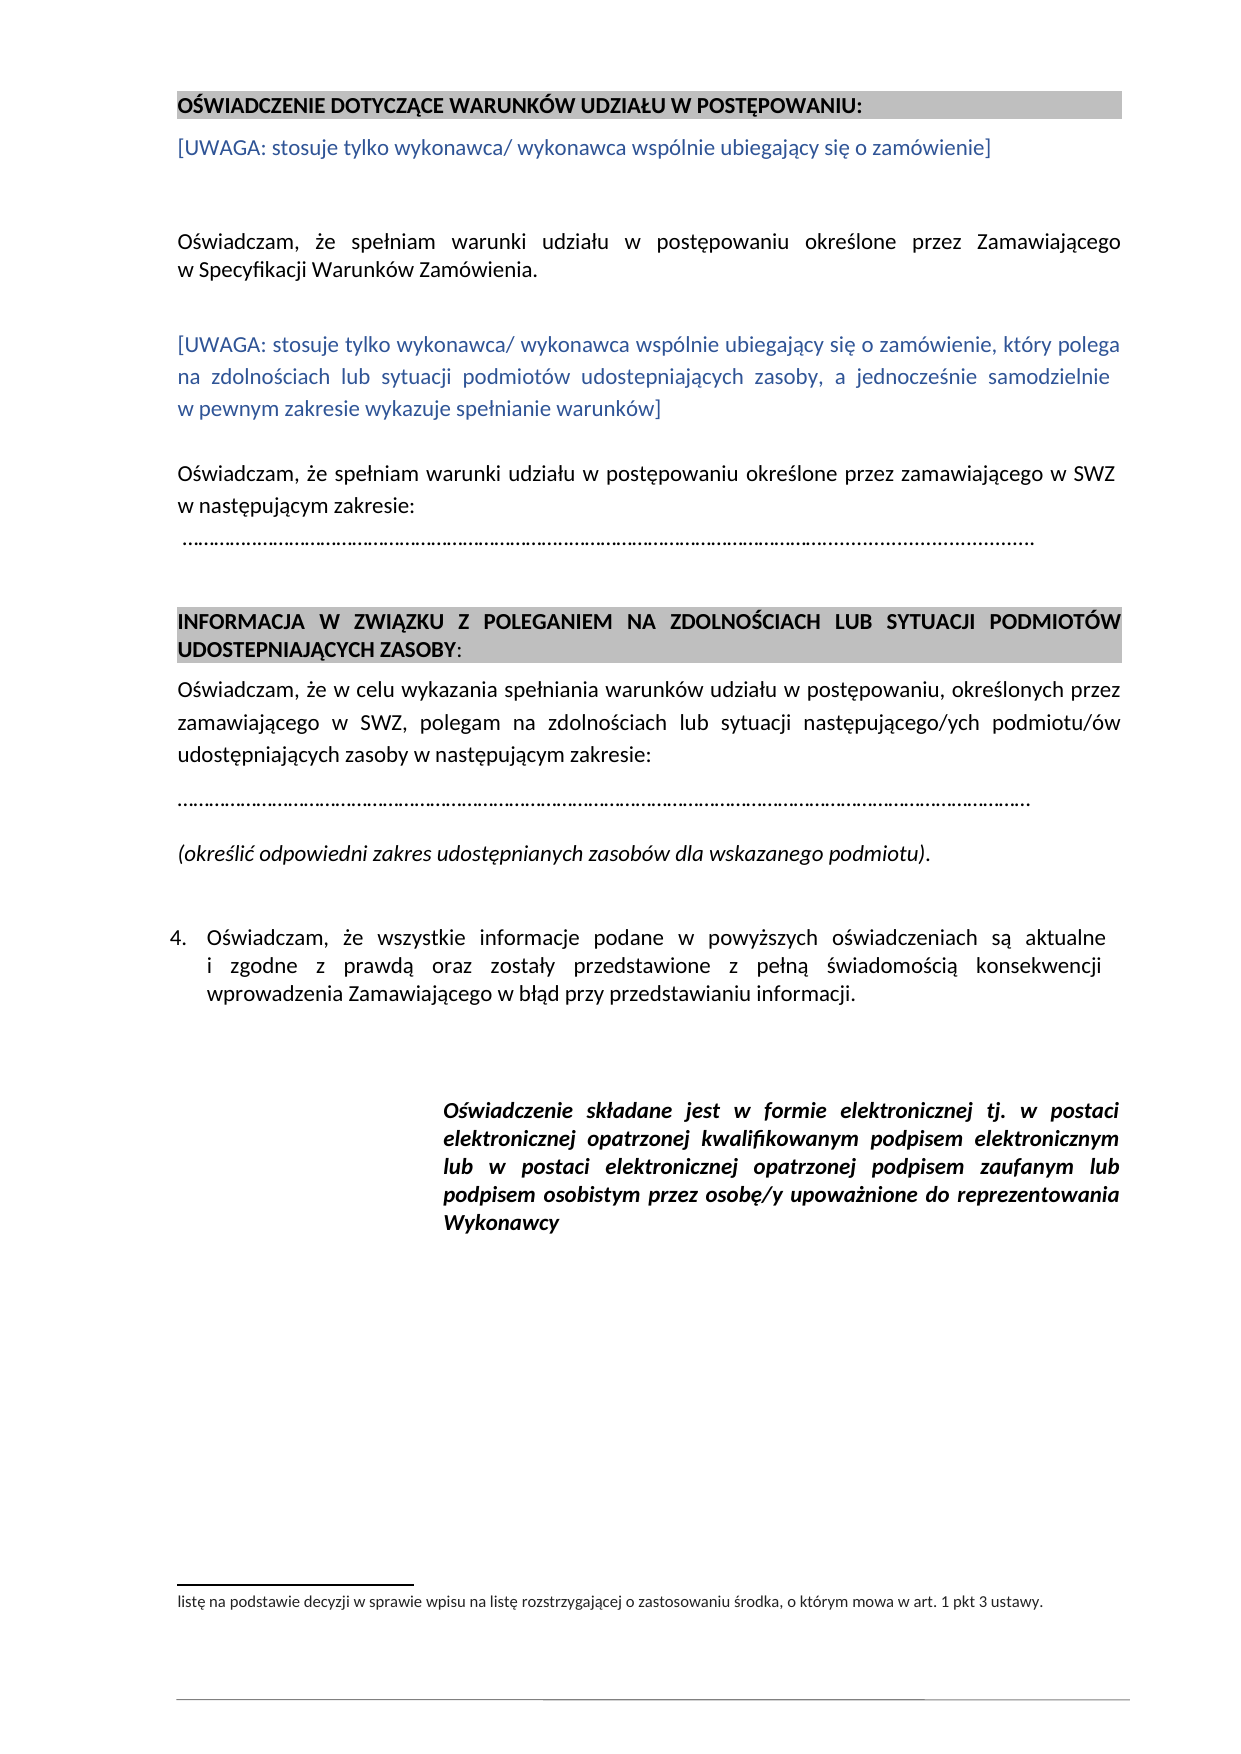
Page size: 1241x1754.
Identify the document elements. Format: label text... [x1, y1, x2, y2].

text OŚWIADCZENIE DOTYCZĄCE WARUNKÓW UDZIAŁU W POSTĘPOWANIU: [177, 91, 1122, 119]
text …………..…………………………………………………..…………………………………………..................................... [177, 523, 1122, 551]
list Oświadczam, że wszystkie informacje podane w powyższych oświadczeniach są aktualne i zgodne z prawdą oraz zostały przedstawione z pełną świadomością konsekwencji wprowadzenia Zamawiającego w błąd przy przedstawianiu informacji. [169, 923, 1122, 1007]
text ……………………………………………………………………………………………………………………………………………… [177, 784, 1122, 813]
text Oświadczenie składane jest w formie elektronicznej tj. w postaci elektronicznej opatrzonej kwalifikowanym podpisem elektronicznym lub w postaci elektronicznej opatrzonej podpisem zaufanym lub podpisem osobistym przez osobę/y upoważnione do reprezentowania Wykonawcy [443, 1096, 1122, 1236]
text [UWAGA: stosuje tylko wykonawca/ wykonawca wspólnie ubiegający się o zamówienie] [177, 133, 1122, 161]
text INFORMACJA W ZWIĄZKU Z POLEGANIEM NA ZDOLNOŚCIACH LUB SYTUACJI PODMIOTÓW UDOSTEPNIAJĄCYCH ZASOBY: [177, 607, 1122, 663]
text Oświadczam, że spełniam warunki udziału w postępowaniu określone przez zamawiającego w SWZ w następującym zakresie: [177, 459, 1122, 519]
text [UWAGA: stosuje tylko wykonawca/ wykonawca wspólnie ubiegający się o zamówienie, który polega na zdolnościach lub sytuacji podmiotów udostepniających zasoby, a jednocześnie samodzielnie w pewnym zakresie wykazuje spełnianie warunków] [177, 330, 1122, 422]
text Oświadczam, że spełniam warunki udziału w postępowaniu określone przez Zamawiającego w Specyfikacji Warunków Zamówienia. [177, 227, 1122, 283]
text Oświadczam, że w celu wykazania spełniania warunków udziału w postępowaniu, określonych przez zamawiającego w SWZ, polegam na zdolnościach lub sytuacji następującego/ych podmiotu/ów udostępniających zasoby w następującym zakresie: [177, 676, 1122, 768]
text (określić odpowiedni zakres udostępnianych zasobów dla wskazanego podmiotu). [177, 839, 1122, 867]
